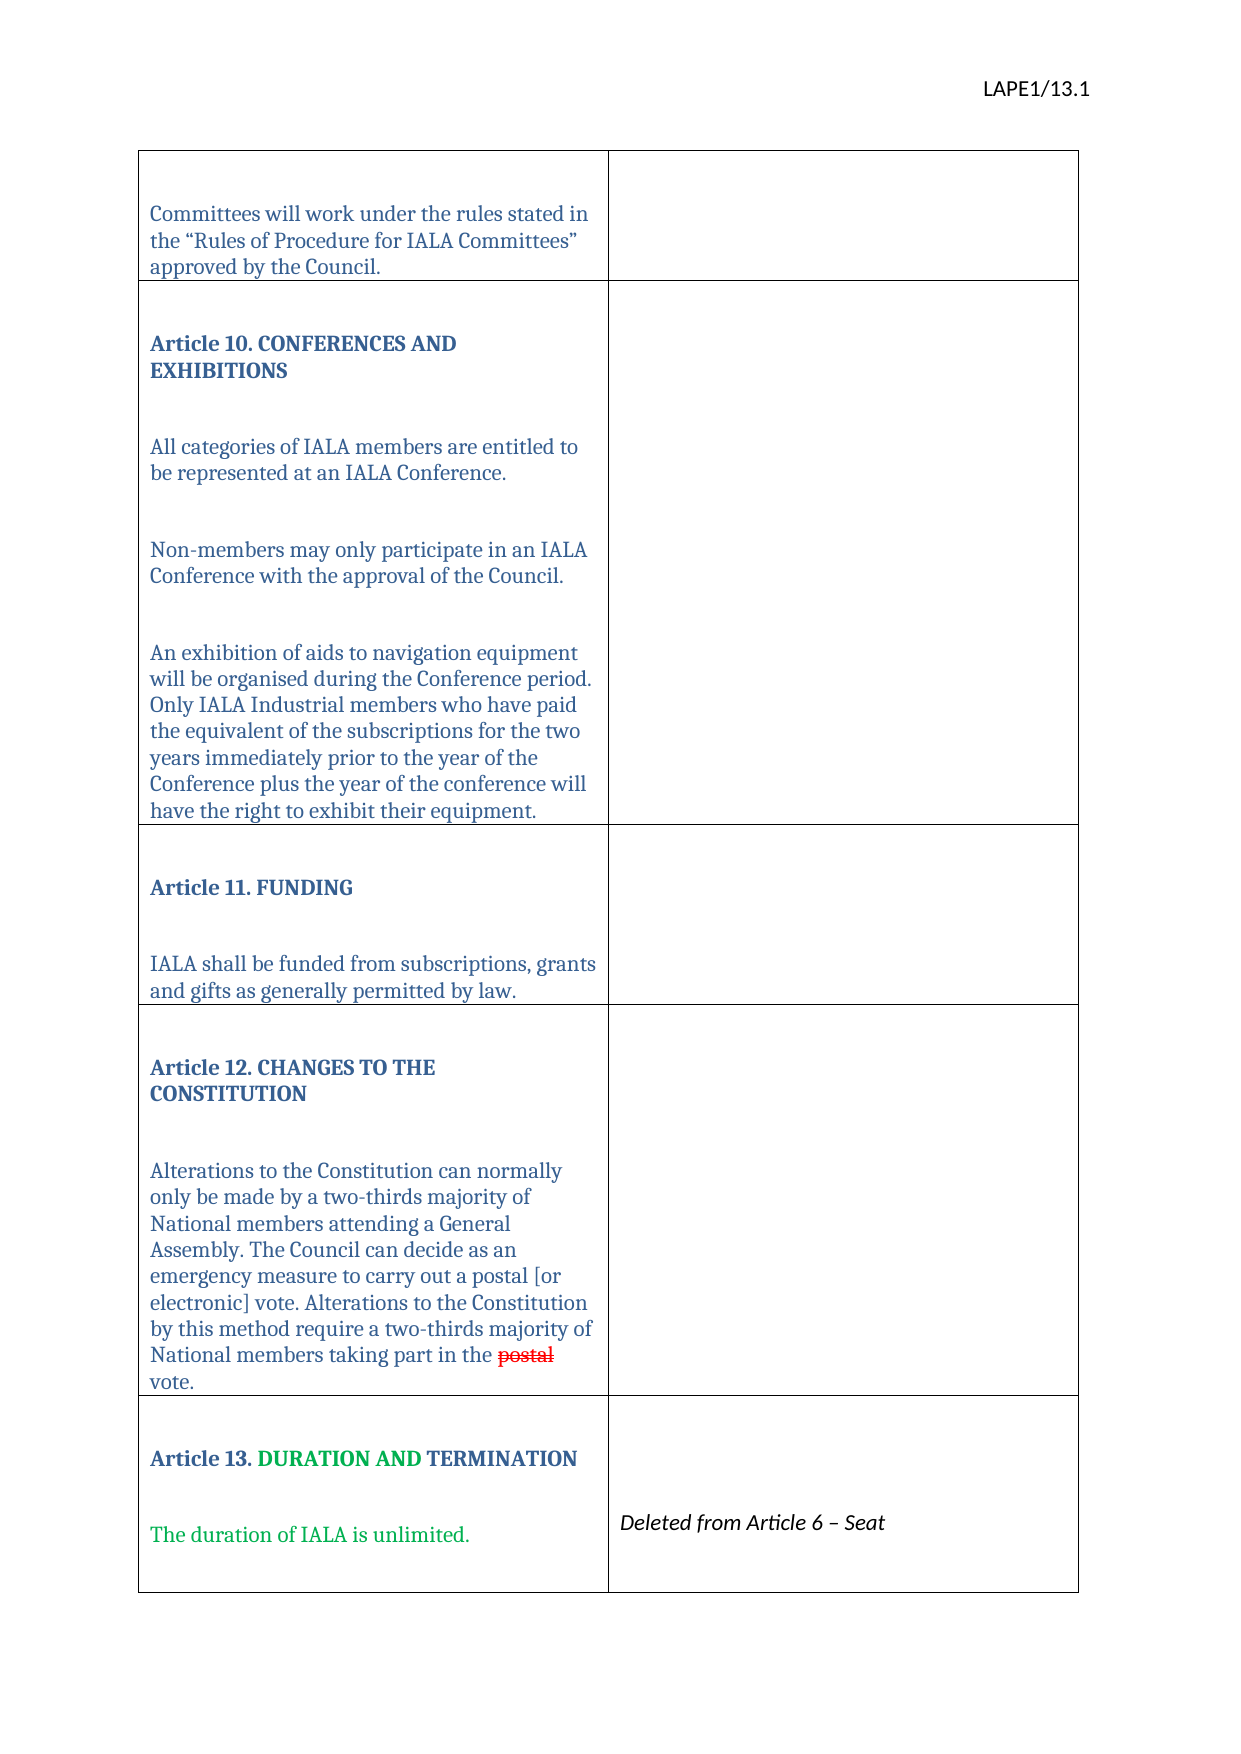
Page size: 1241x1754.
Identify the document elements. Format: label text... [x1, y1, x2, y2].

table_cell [609, 151, 1078, 280]
table_cell [609, 825, 1078, 1004]
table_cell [139, 1396, 608, 1592]
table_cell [139, 151, 608, 280]
table_cell Article 12. CHANGES TO THE CONSTITUTION Alterations to the Constitution can normally only be made by a two-thirds majority of National members attending a General Assembly. The Council can decide as an emergency measure to carry out a postal [or electronic] vote. Alterations to the Constitution by this method require a two-thirds majority of National members taking part in the postal vote. [139, 1005, 608, 1395]
table_cell [609, 281, 1078, 824]
table_cell Article 11. FUNDING IALA shall be funded from subscriptions, grants and gifts as generally permitted by law. [139, 825, 608, 1004]
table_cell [609, 1396, 1078, 1592]
table_cell Article 10. CONFERENCES AND EXHIBITIONS All categories of IALA members are entitled to be represented at an IALA Conference. Non-members may only participate in an IALA Conference with the approval of the Council. An exhibition of aids to navigation equipment will be organised during the Conference period. Only IALA Industrial members who have paid the equivalent of the subscriptions for the two years immediately prior to the year of the Conference plus the year of the conference will have the right to exhibit their equipment. [139, 281, 608, 824]
table_cell [609, 1005, 1078, 1395]
